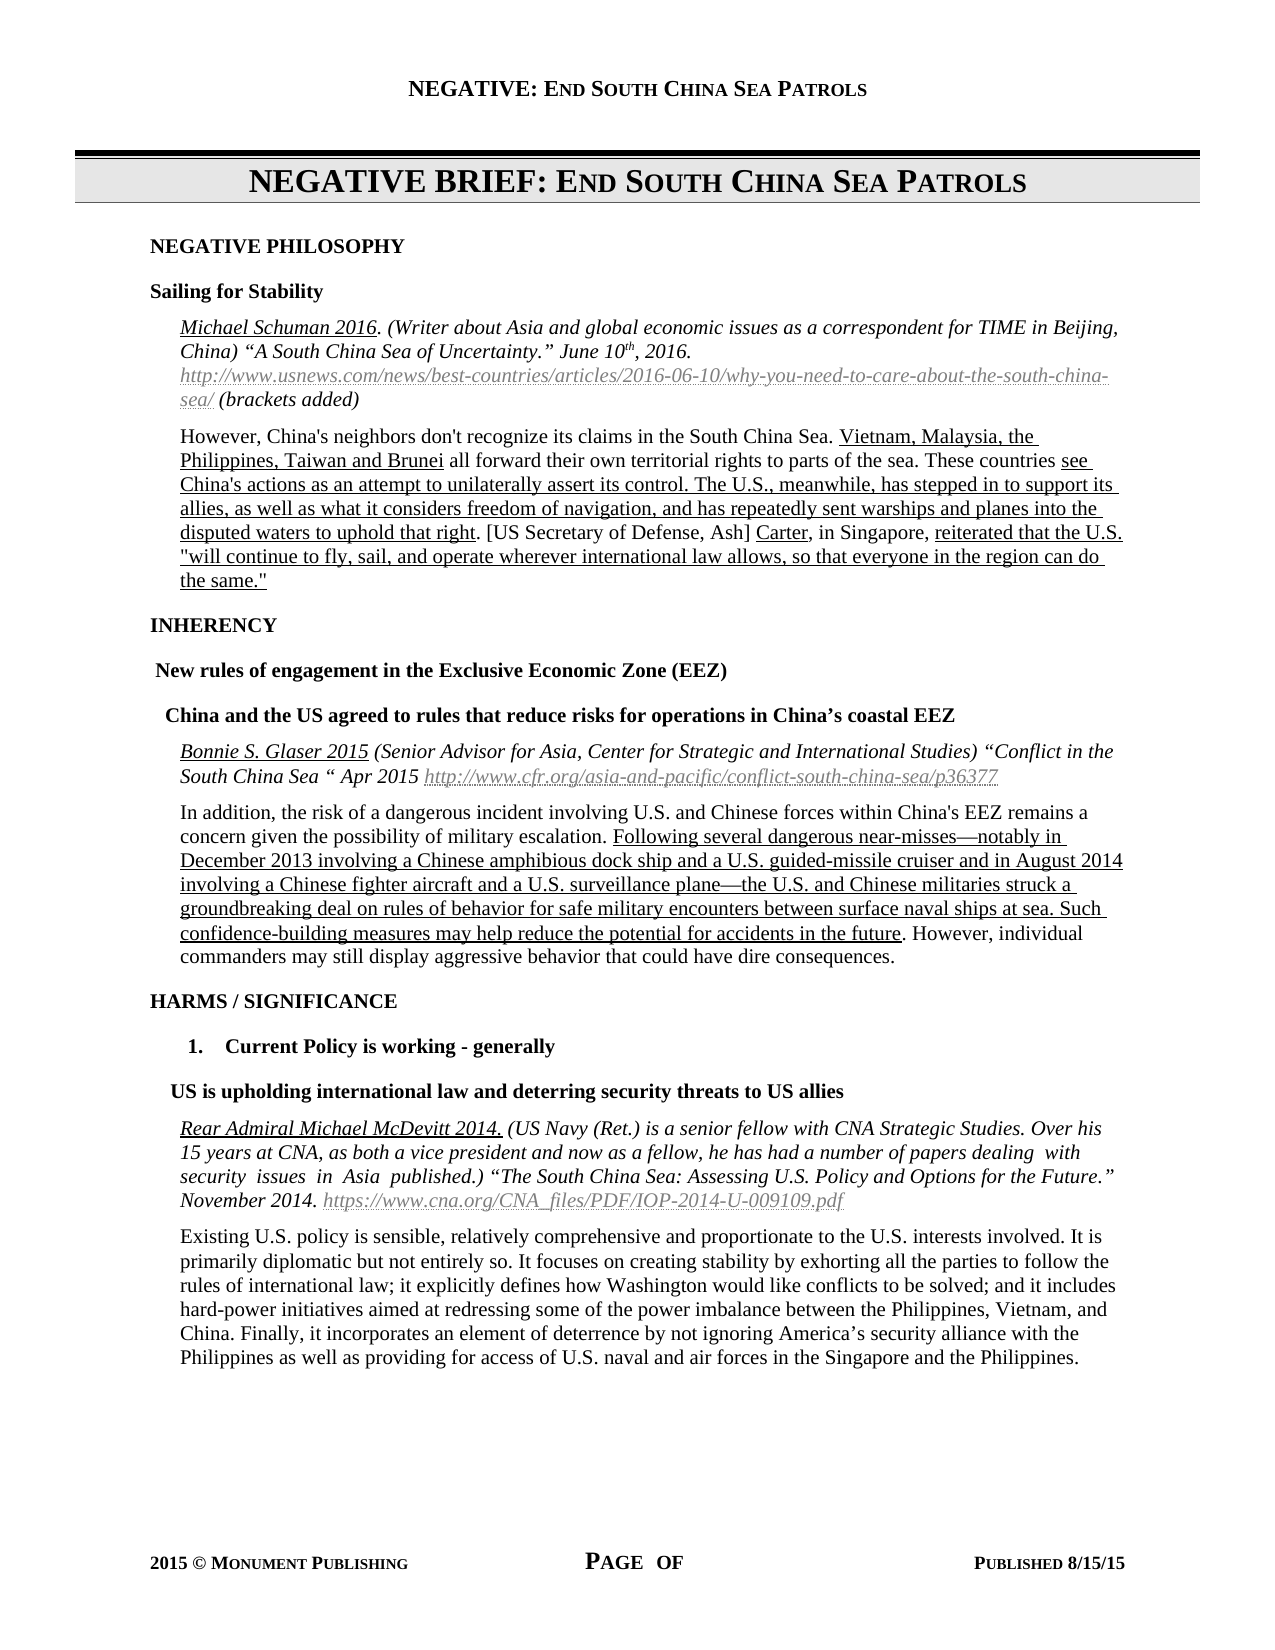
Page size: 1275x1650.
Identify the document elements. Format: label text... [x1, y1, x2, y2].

text INHERENCY [150, 613, 1125, 637]
text China and the US agreed to rules that reduce risks for operations in China’s coastal EEZ [165, 703, 1125, 727]
text Bonnie S. Glaser 2015 (Senior Advisor for Asia, Center for Strategic and International Studies) “Conflict in the South China Sea “ Apr 2015 http://www.cfr.org/asia-and-pacific/conflict-south-china-sea/p36377 [180, 739, 1125, 788]
text Sailing for Stability [150, 278, 1125, 303]
text NEGATIVE PHILOSOPHY [150, 234, 1125, 258]
title NEGATIVE BRIEF: End South China Sea Patrols [75, 159, 1200, 202]
list Current Policy is working - generally [187, 1034, 1125, 1058]
text In addition, the risk of a dangerous incident involving U.S. and Chinese forces within China's EEZ remains a concern given the possibility of military escalation. Following several dangerous near-misses—notably in December 2013 involving a Chinese amphibious dock ship and a U.S. guided-missile cruiser and in August 2014 involving a Chinese fighter aircraft and a U.S. surveillance plane—the U.S. and Chinese militaries struck a groundbreaking deal on rules of behavior for safe military encounters between surface naval ships at sea. Such confidence-building measures may help reduce the potential for accidents in the future. However, individual commanders may still display aggressive behavior that could have dire consequences. [180, 800, 1125, 968]
text New rules of engagement in the Exclusive Economic Zone (EEZ) [150, 658, 1125, 682]
text HARMS / SIGNIFICANCE [150, 989, 1125, 1013]
text Rear Admiral Michael McDevitt 2014. (US Navy (Ret.) is a senior fellow with CNA Strategic Studies. Over his 15 years at CNA, as both a vice president and now as a fellow, he has had a number of papers dealing with security issues in Asia published.) “The South China Sea: Assessing U.S. Policy and Options for the Future.” November 2014. https://www.cna.org/CNA_files/PDF/IOP-2014-U-009109.pdf [180, 1116, 1125, 1212]
text Existing U.S. policy is sensible, relatively comprehensive and proportionate to the U.S. interests involved. It is primarily diplomatic but not entirely so. It focuses on creating stability by exhorting all the parties to follow the rules of international law; it explicitly defines how Washington would like conflicts to be solved; and it includes hard-power initiatives aimed at redressing some of the power imbalance between the Philippines, Vietnam, and China. Finally, it incorporates an element of deterrence by not ignoring America’s security alliance with the Philippines as well as providing for access of U.S. naval and air forces in the Singapore and the Philippines. [180, 1224, 1125, 1369]
text Michael Schuman 2016. (Writer about Asia and global economic issues as a correspondent for TIME in Beijing, China) “A South China Sea of Uncertainty.” June 10th, 2016. http://www.usnews.com/news/best-countries/articles/2016-06-10/why-you-need-to-care-about-the-south-china-sea/ (brackets added) [180, 315, 1125, 411]
text US is upholding international law and deterring security threats to US allies [165, 1079, 1125, 1103]
text However, China's neighbors don't recognize its claims in the South China Sea. Vietnam, Malaysia, the Philippines, Taiwan and Brunei all forward their own territorial rights to parts of the sea. These countries see China's actions as an attempt to unilaterally assert its control. The U.S., meanwhile, has stepped in to support its allies, as well as what it considers freedom of navigation, and has repeatedly sent warships and planes into the disputed waters to uphold that right. [US Secretary of Defense, Ash] Carter, in Singapore, reiterated that the U.S. "will continue to fly, sail, and operate wherever international law allows, so that everyone in the region can do the same." [180, 424, 1125, 592]
